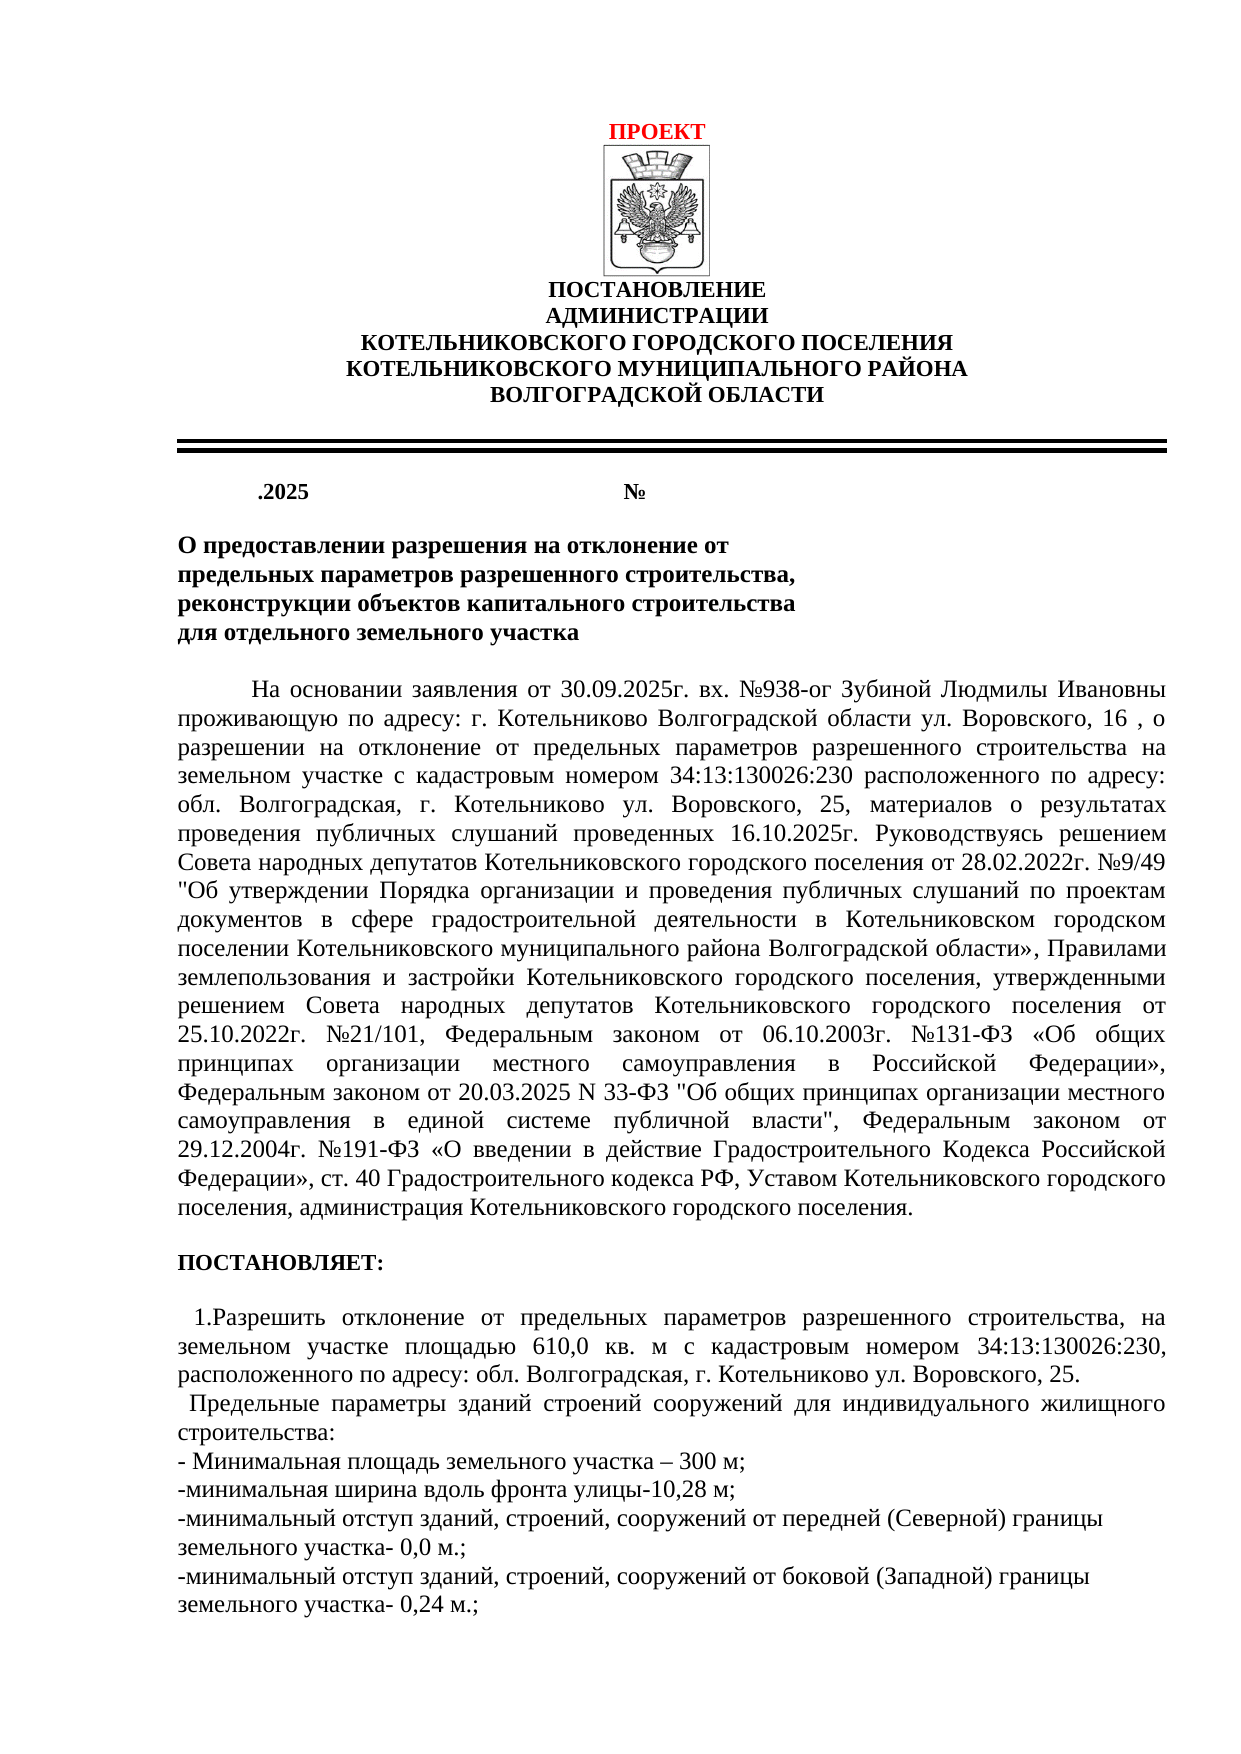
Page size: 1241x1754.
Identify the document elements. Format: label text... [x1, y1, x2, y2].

text АДМИНИСТРАЦИИ [148, 302, 1167, 329]
text Предельные параметры зданий строений сооружений для индивидуального жилищного строительства: [177, 1388, 1167, 1446]
text -минимальный отступ зданий, строений, сооружений от боковой (Западной) границы земельного участка- 0,24 м.; [177, 1561, 1167, 1618]
text для отдельного земельного участка [177, 617, 1167, 646]
text .2025 № [177, 478, 1167, 504]
picture [601, 144, 714, 277]
text На основании заявления от 30.09.2025г. вх. №938-ог Зубиной Людмилы Ивановны проживающую по адресу: г. Котельниково Волгоградской области ул. Воровского, 16 , о разрешении на отклонение от предельных параметров разрешенного строительства на земельном участке с кадастровым номером 34:13:130026:230 расположенного по адресу: обл. Волгоградская, г. Котельниково ул. Воровского, 25, материалов о результатах проведения публичных слушаний проведенных 16.10.2025г. Руководствуясь решением Совета народных депутатов Котельниковского городского поселения от 28.02.2022г. №9/49 "Об утверждении Порядка организации и проведения публичных слушаний по проектам документов в сфере градостроительной деятельности в Котельниковском городском поселении Котельниковского муниципального района Волгоградской области», Правилами землепользования и застройки Котельниковского городского поселения, утвержденными решением Совета народных депутатов Котельниковского городского поселения от 25.10.2022г. №21/101, Федеральным законом от 06.10.2003г. №131-ФЗ «Об общих принципах организации местного самоуправления в Российской Федерации», Федеральным законом от 20.03.2025 N 33-ФЗ "Об общих принципах организации местного самоуправления в единой системе публичной власти", Федеральным законом от 29.12.2004г. №191-ФЗ «О введении в действие Градостроительного Кодекса Российской Федерации», ст. 40 Градостроительного кодекса РФ, Уставом Котельниковского городского поселения, администрация Котельниковского городского поселения. [177, 674, 1167, 1221]
text предельных параметров разрешенного строительства, [177, 559, 1167, 588]
text реконструкции объектов капитального строительства [177, 588, 1167, 617]
text ВОЛГОГРАДСКОЙ ОБЛАСТИ [148, 382, 1167, 408]
text -минимальная ширина вдоль фронта улицы-10,28 м; -минимальный отступ зданий, строений, сооружений от передней (Северной) границы земельного участка- 0,0 м.; [177, 1474, 1167, 1561]
text ПОСТАНОВЛЯЕТ: [177, 1249, 1167, 1276]
text КОТЕЛЬНИКОВСКОГО ГОРОДСКОГО ПОСЕЛЕНИЯ [148, 329, 1167, 355]
text 1.Разрешить отклонение от предельных параметров разрешенного строительства, на земельном участке площадью 610,0 кв. м с кадастровым номером 34:13:130026:230, расположенного по адресу: обл. Волгоградская, г. Котельниково ул. Воровского, 25. [177, 1302, 1167, 1388]
text О предоставлении разрешения на отклонение от [177, 531, 1167, 559]
text - Минимальная площадь земельного участка – 300 м; [177, 1446, 1167, 1474]
text ПОСТАНОВЛЕНИЕ [148, 276, 1167, 302]
text КОТЕЛЬНИКОВСКОГО МУНИЦИПАЛЬНОГО РАЙОНА [148, 355, 1167, 382]
text ПРОЕКТ [148, 118, 1167, 144]
